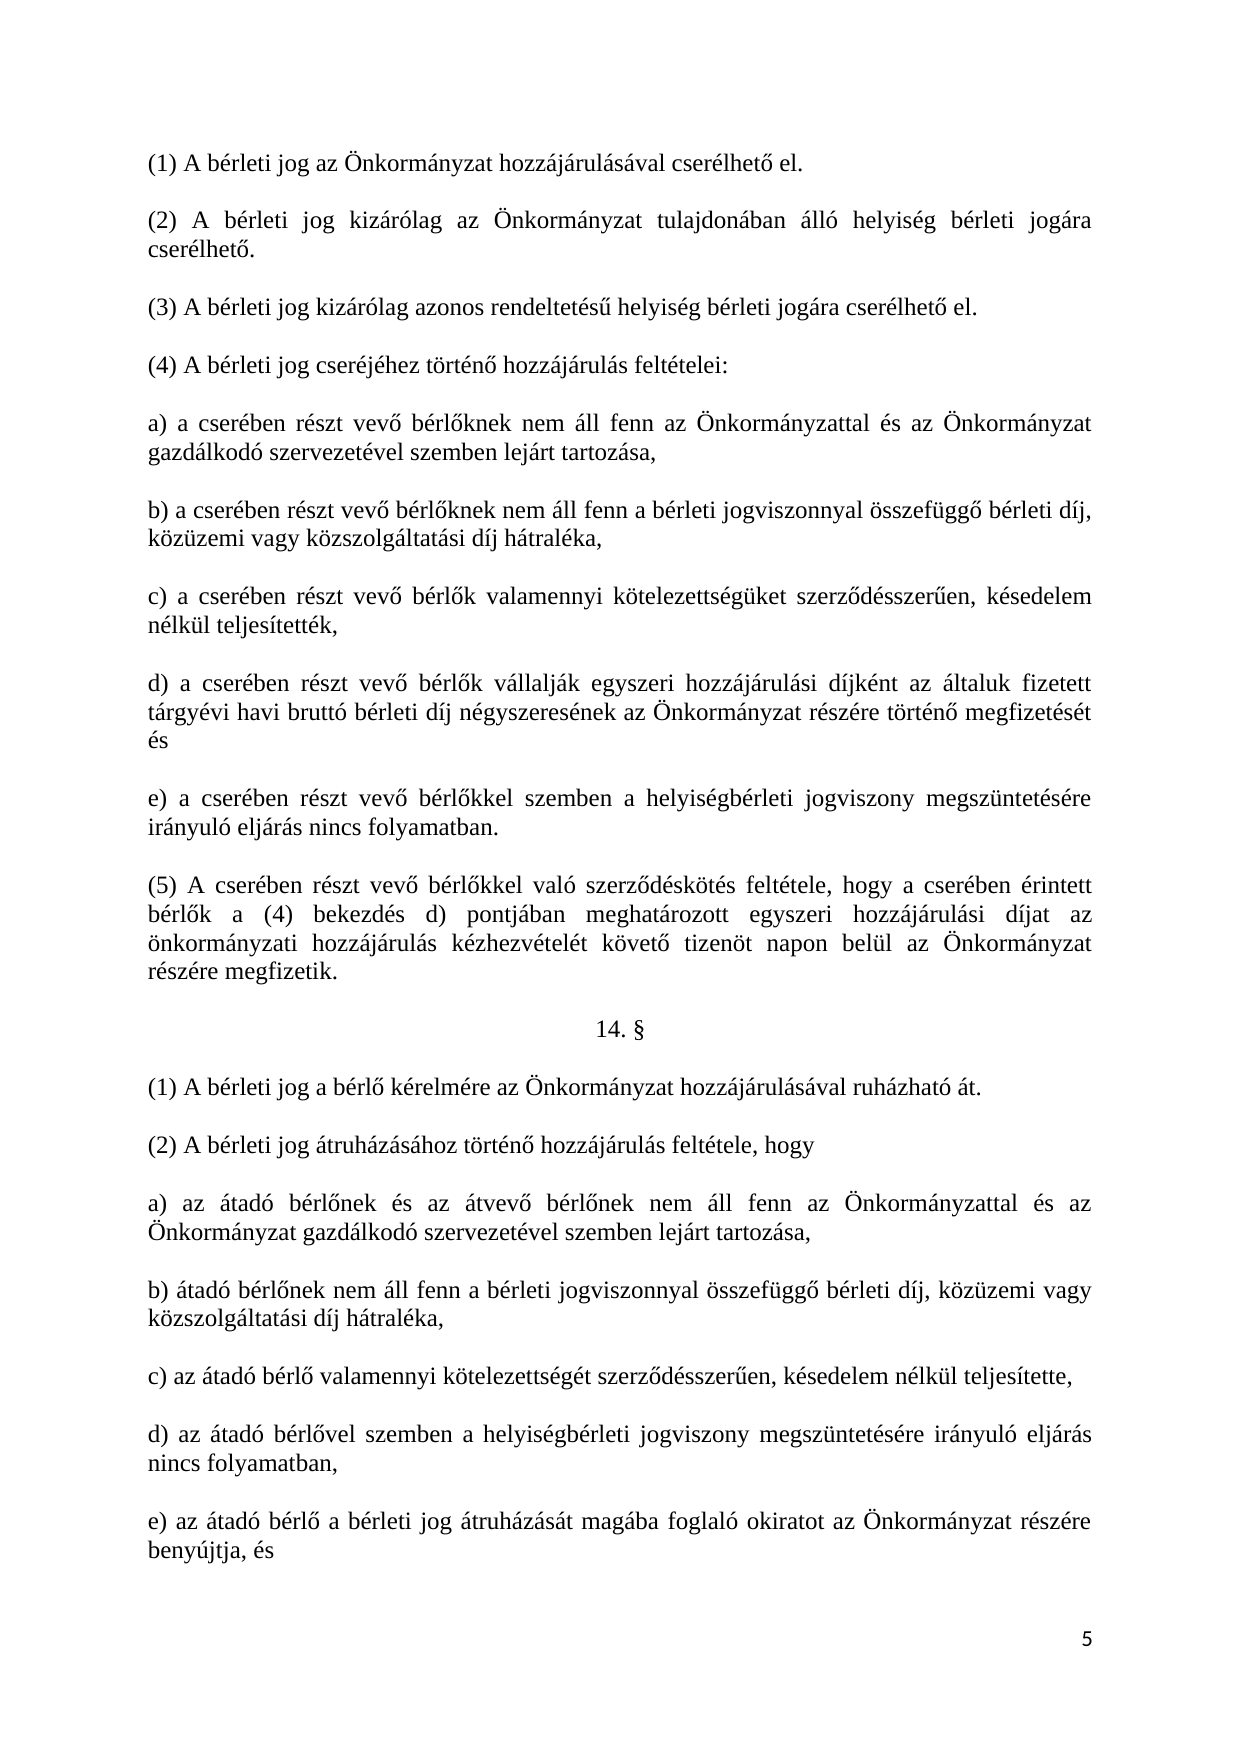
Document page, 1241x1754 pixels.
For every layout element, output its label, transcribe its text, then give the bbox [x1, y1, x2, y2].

text (2) A bérleti jog kizárólag az Önkormányzat tulajdonában álló helyiség bérleti jogára cserélhető. [148, 206, 1093, 263]
text (4) A bérleti jog cseréjéhez történő hozzájárulás feltételei: [148, 350, 1093, 379]
text a) a cserében részt vevő bérlőknek nem áll fenn az Önkormányzattal és az Önkormányzat gazdálkodó szervezetével szemben lejárt tartozása, [148, 408, 1093, 466]
text (5) A cserében részt vevő bérlőkkel való szerződéskötés feltétele, hogy a cserében érintett bérlők a (4) bekezdés d) pontjában meghatározott egyszeri hozzájárulási díjat az önkormányzati hozzájárulás kézhezvételét követő tizenöt napon belül az Önkormányzat részére megfizetik. [148, 870, 1093, 985]
text a) az átadó bérlőnek és az átvevő bérlőnek nem áll fenn az Önkormányzattal és az Önkormányzat gazdálkodó szervezetével szemben lejárt tartozása, [148, 1188, 1093, 1246]
text e) az átadó bérlő a bérleti jog átruházását magába foglaló okiratot az Önkormányzat részére benyújtja, és [148, 1506, 1093, 1563]
text d) a cserében részt vevő bérlők vállalják egyszeri hozzájárulási díjként az általuk fizetett tárgyévi havi bruttó bérleti díj négyszeresének az Önkormányzat részére történő megfizetését és [148, 668, 1093, 754]
text b) a cserében részt vevő bérlőknek nem áll fenn a bérleti jogviszonnyal összefüggő bérleti díj, közüzemi vagy közszolgáltatási díj hátraléka, [148, 495, 1093, 552]
text (1) A bérleti jog az Önkormányzat hozzájárulásával cserélhető el. [148, 148, 1093, 176]
text 14. § [148, 1014, 1093, 1043]
text (2) A bérleti jog átruházásához történő hozzájárulás feltétele, hogy [148, 1130, 1093, 1159]
text e) a cserében részt vevő bérlőkkel szemben a helyiségbérleti jogviszony megszüntetésére irányuló eljárás nincs folyamatban. [148, 783, 1093, 841]
text c) a cserében részt vevő bérlők valamennyi kötelezettségüket szerződésszerűen, késedelem nélkül teljesítették, [148, 581, 1093, 639]
text d) az átadó bérlővel szemben a helyiségbérleti jogviszony megszüntetésére irányuló eljárás nincs folyamatban, [148, 1419, 1093, 1477]
text c) az átadó bérlő valamennyi kötelezettségét szerződésszerűen, késedelem nélkül teljesítette, [148, 1361, 1093, 1390]
text (1) A bérleti jog a bérlő kérelmére az Önkormányzat hozzájárulásával ruházható át. [148, 1072, 1093, 1101]
text (3) A bérleti jog kizárólag azonos rendeltetésű helyiség bérleti jogára cserélhető el. [148, 292, 1093, 321]
text b) átadó bérlőnek nem áll fenn a bérleti jogviszonnyal összefüggő bérleti díj, közüzemi vagy közszolgáltatási díj hátraléka, [148, 1275, 1093, 1332]
